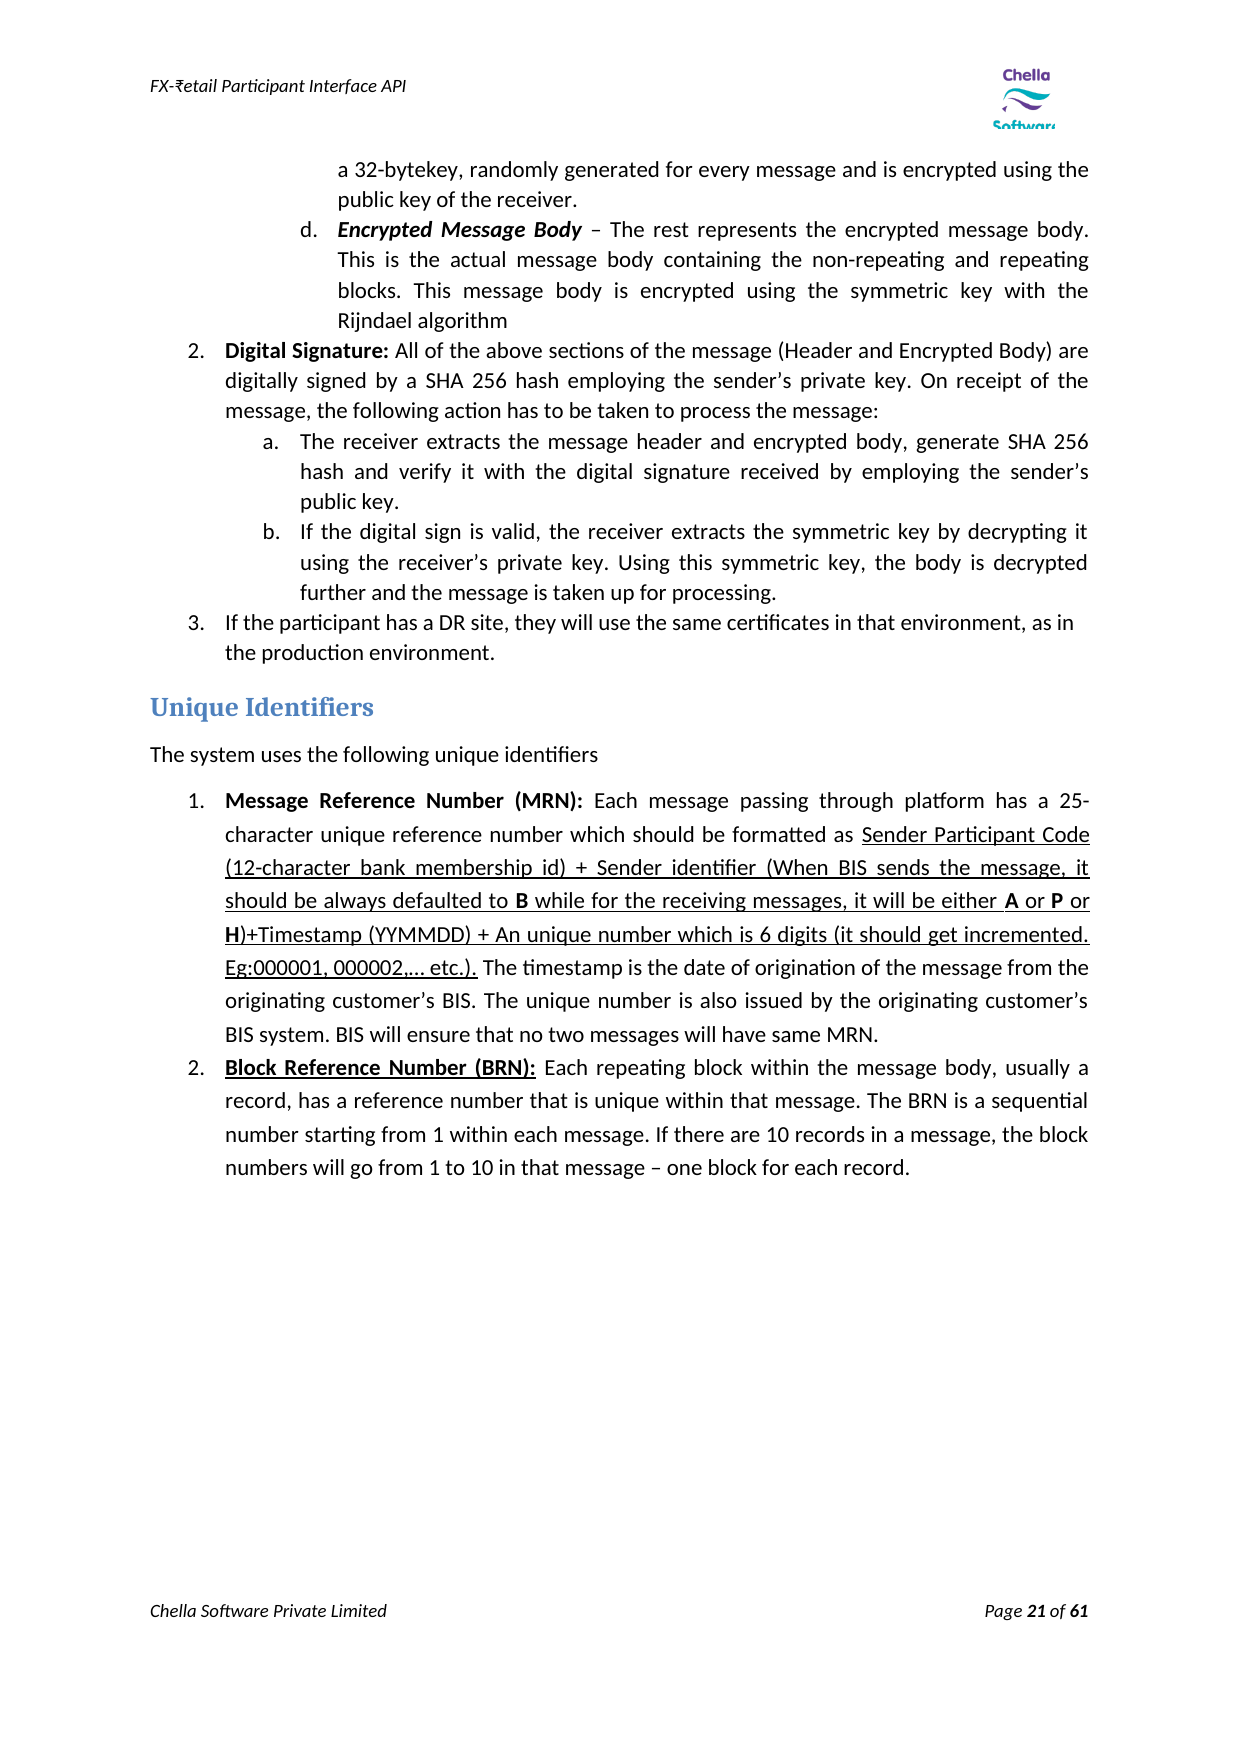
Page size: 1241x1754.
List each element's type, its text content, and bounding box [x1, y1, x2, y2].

text The system uses the following unique identifiers [150, 735, 1090, 768]
list The receiver extracts the message header and encrypted body, generate SHA 256 hash and verify it with the digital signature received by employing the sender’s public key. [262, 427, 1090, 515]
subtitle Unique Identifiers [150, 689, 1090, 723]
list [300, 155, 1090, 213]
list If the digital sign is valid, the receiver extracts the symmetric key by decrypting it using the receiver’s private key. Using this symmetric key, the body is decrypted further and the message is taken up for processing. [262, 517, 1090, 606]
list Block Reference Number (BRN): Each repeating block within the message body, usually a record, has a reference number that is unique within that message. The BRN is a sequential number starting from 1 within each message. If there are 10 records in a message, the block numbers will go from 1 to 10 in that message – one block for each record. [187, 1048, 1090, 1181]
picture [992, 68, 1055, 128]
list Encrypted Message Body – The rest represents the encrypted message body. This is the actual message body containing the non-repeating and repeating blocks. This message body is encrypted using the symmetric key with the Rijndael algorithm [300, 215, 1090, 334]
list If the participant has a DR site, they will use the same certificates in that environment, as in the production environment. [187, 608, 1090, 666]
list Message Reference Number (MRN): Each message passing through platform has a 25-character unique reference number which should be formatted as Sender Participant Code (12-character bank membership id) + Sender identifier (When BIS sends the message, it should be always defaulted to B while for the receiving messages, it will be either A or P or H)+Timestamp (YYMMDD) + An unique number which is 6 digits (it should get incremented. Eg:000001, 000002,… etc.). The timestamp is the date of origination of the message from the originating customer’s BIS. The unique number is also issued by the originating customer’s BIS system. BIS will ensure that no two messages will have same MRN. [187, 781, 1090, 1048]
list Digital Signature: All of the above sections of the message (Header and Encrypted Body) are digitally signed by a SHA 256 hash employing the sender’s private key. On receipt of the message, the following action has to be taken to process the message: [187, 336, 1090, 425]
